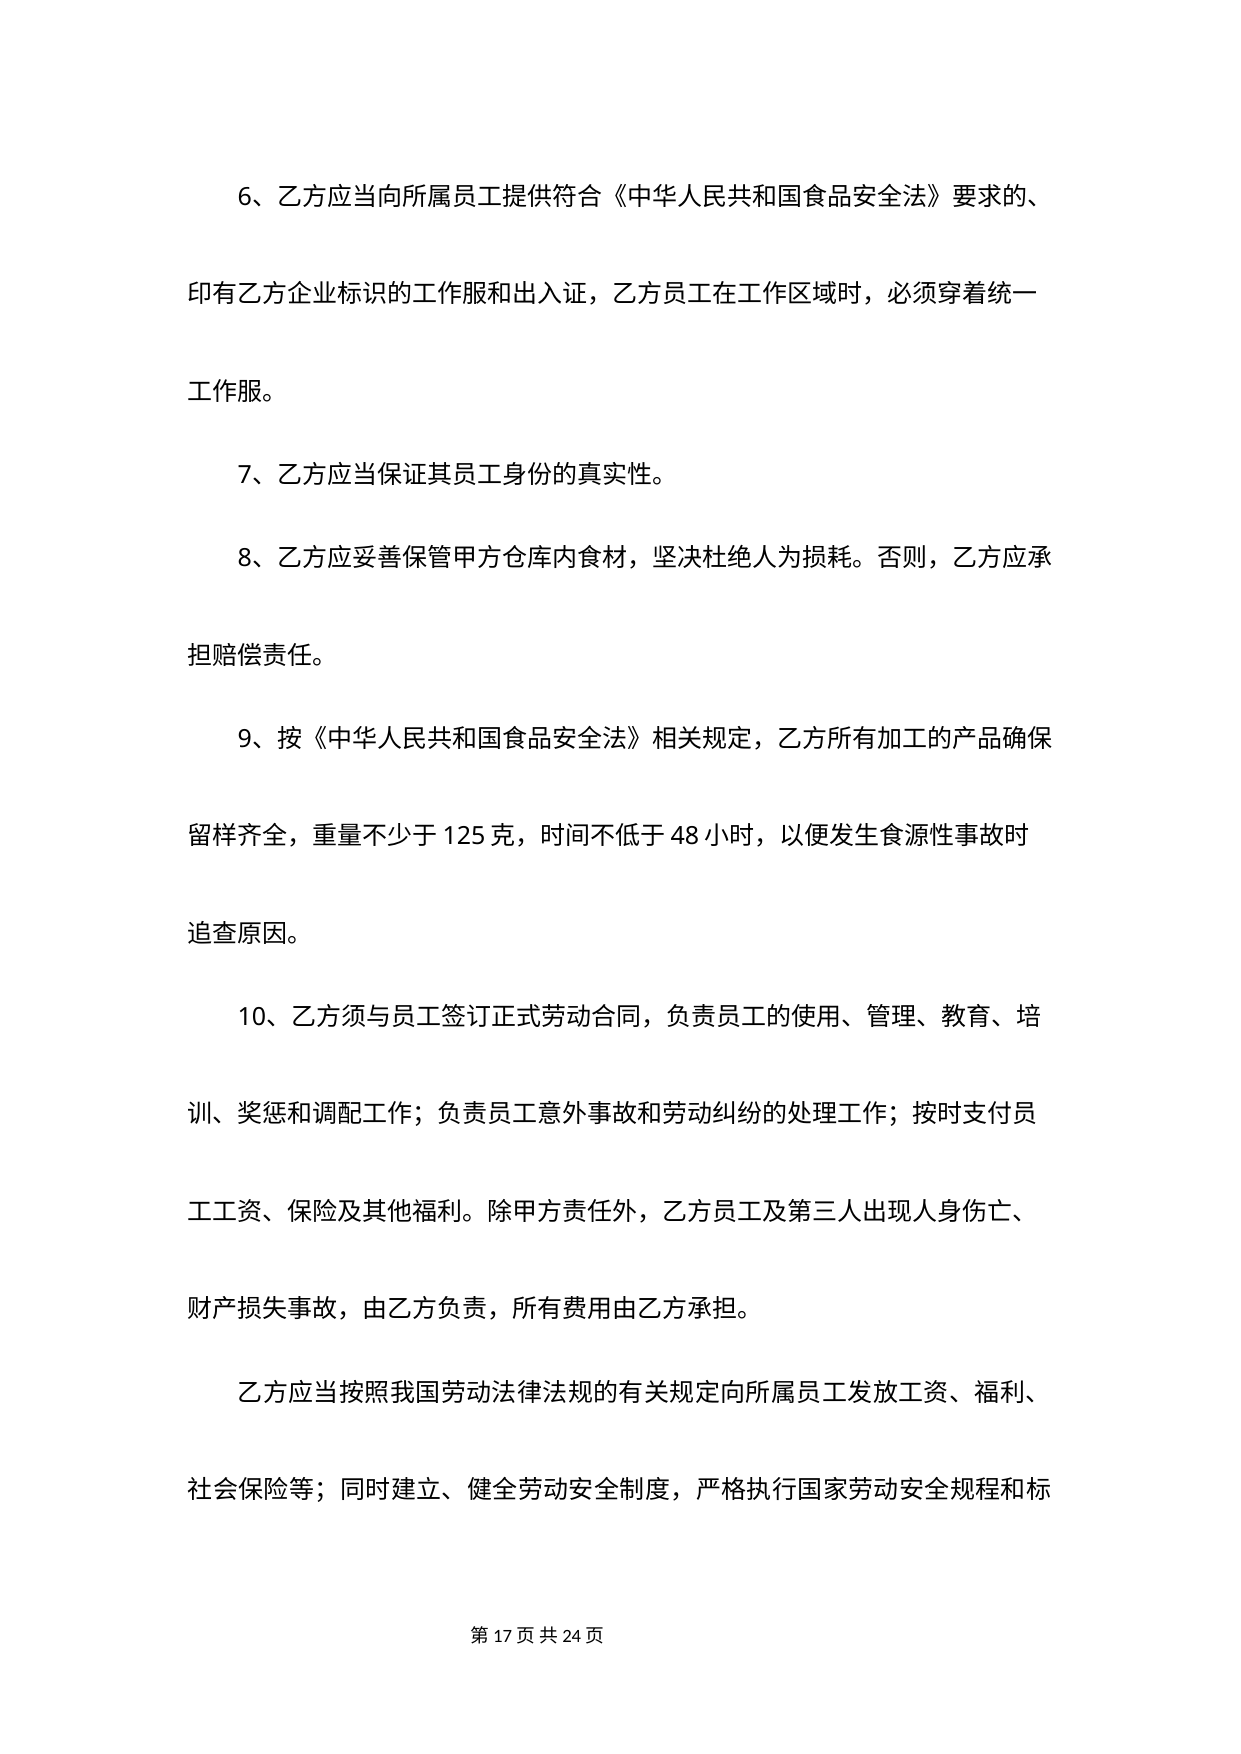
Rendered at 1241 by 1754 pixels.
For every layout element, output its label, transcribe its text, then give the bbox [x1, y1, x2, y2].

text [187, 1358, 1053, 1520]
text 8、乙方应妥善保管甲方仓库内食材，坚决杜绝人为损耗。否则，乙方应承担赔偿责任。 [187, 523, 1053, 686]
text 10、乙方须与员工签订正式劳动合同，负责员工的使用、管理、教育、培训、奖惩和调配工作；负责员工意外事故和劳动纠纷的处理工作；按时支付员工工资、保险及其他福利。除甲方责任外，乙方员工及第三人出现人身伤亡、财产损失事故，由乙方负责，所有费用由乙方承担。 [187, 982, 1053, 1339]
text 6、乙方应当向所属员工提供符合《中华人民共和国食品安全法》要求的、印有乙方企业标识的工作服和出入证，乙方员工在工作区域时，必须穿着统一工作服。 [187, 162, 1053, 422]
text 7、乙方应当保证其员工身份的真实性。 [187, 440, 1053, 505]
text 9、按《中华人民共和国食品安全法》相关规定，乙方所有加工的产品确保留样齐全，重量不少于125克，时间不低于48小时，以便发生食源性事故时追查原因。 [187, 704, 1053, 964]
